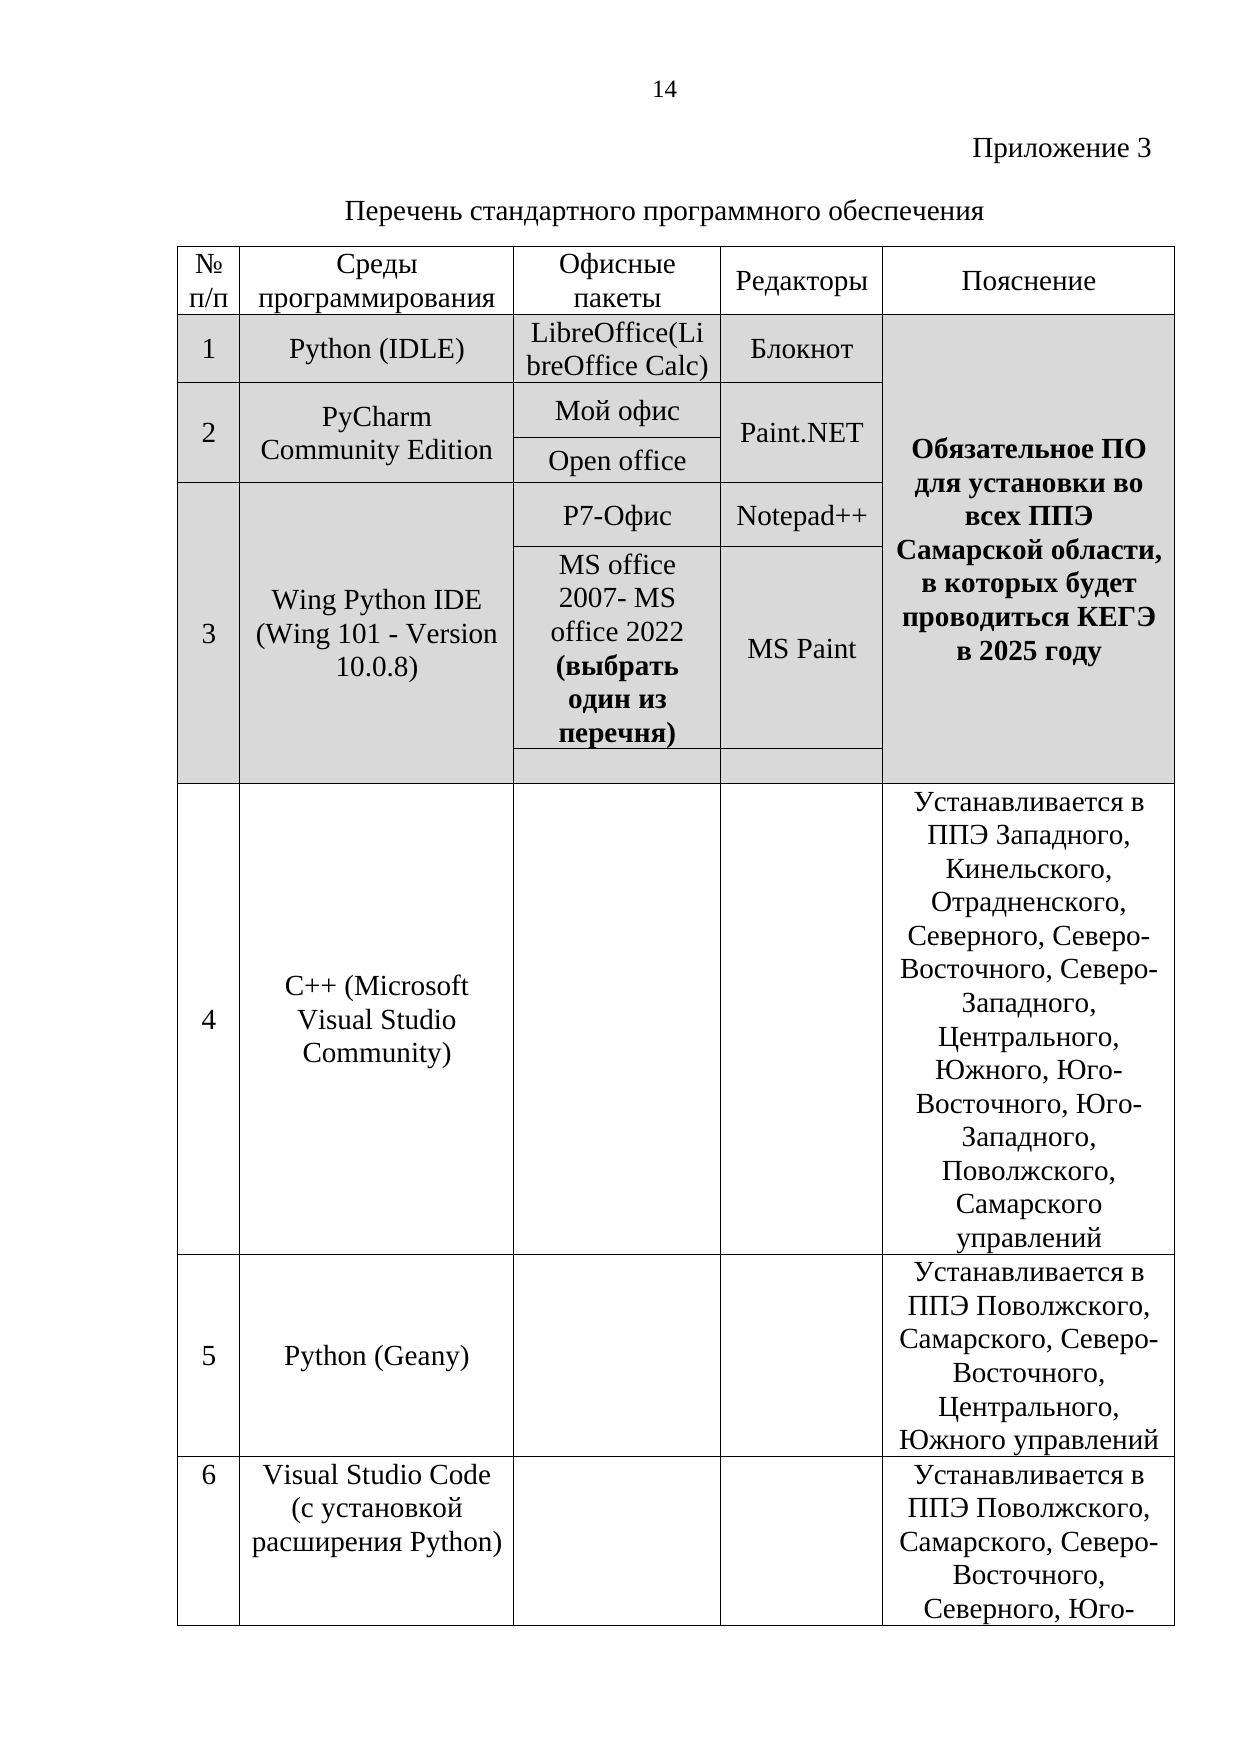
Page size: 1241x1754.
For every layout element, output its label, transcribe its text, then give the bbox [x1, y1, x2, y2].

table_cell 3 [178, 483, 239, 783]
table_cell [514, 749, 720, 783]
table_cell MS office 2007- MS office 2022 (выбрать один из перечня) [514, 547, 720, 748]
table_cell [721, 1255, 882, 1456]
table_cell C++ (Microsoft Visual Studio Community) [240, 784, 513, 1253]
table_cell Wing Python IDE (Wing 101 - Version 10.0.8) [240, 483, 513, 783]
table_cell PyCharm Community Edition [240, 383, 513, 482]
table_cell Paint.NET [721, 383, 882, 482]
table_header № п/п [178, 247, 239, 314]
table_cell Устанавливается в ППЭ Западного, Кинельского, Отрадненского, Северного, Северо-Восточного, Северо-Западного, Центрального, Южного, Юго-Восточного, Юго-Западного, Поволжского, Самарского управлений [883, 784, 1174, 1253]
table_cell Python (Geany) [240, 1255, 513, 1456]
table_cell Блокнот [721, 315, 882, 382]
table_cell MS Paint [721, 547, 882, 748]
table_cell 6 [178, 1457, 239, 1624]
table_cell Notepad++ [721, 483, 882, 546]
table_cell 2 [178, 383, 239, 482]
table_cell Устанавливается в ППЭ Поволжского, Самарского, Северо-Восточного, Центрального, Южного управлений [883, 1255, 1174, 1456]
table_cell [721, 749, 882, 783]
table_cell [514, 784, 720, 1253]
table_cell Обязательное ПО для установки во всех ППЭ Самарской области, в которых будет проводиться КЕГЭ в 2025 году [883, 315, 1174, 783]
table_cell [240, 1457, 513, 1624]
table_cell Мой офис [514, 383, 720, 437]
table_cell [883, 1457, 1174, 1624]
table_header Редакторы [721, 247, 882, 314]
table_cell [721, 784, 882, 1253]
table_cell 5 [178, 1255, 239, 1456]
table_cell 1 [178, 315, 239, 382]
table_cell Open office [514, 438, 720, 482]
table_cell [514, 1255, 720, 1456]
table_cell [514, 1457, 720, 1624]
table_cell P7-Офис [514, 483, 720, 546]
table_cell [721, 1457, 882, 1624]
table_cell Python (IDLE) [240, 315, 513, 382]
table_cell 4 [178, 784, 239, 1253]
table_header Пояснение [883, 247, 1174, 314]
table_header Среды программирования [240, 247, 513, 314]
text Приложение 3 [177, 131, 1152, 164]
table_cell LibreOffice(LibreOffice Calc) [514, 315, 720, 382]
text Перечень стандартного программного обеспечения [177, 193, 1152, 226]
table_header Офисные пакеты [514, 247, 720, 314]
